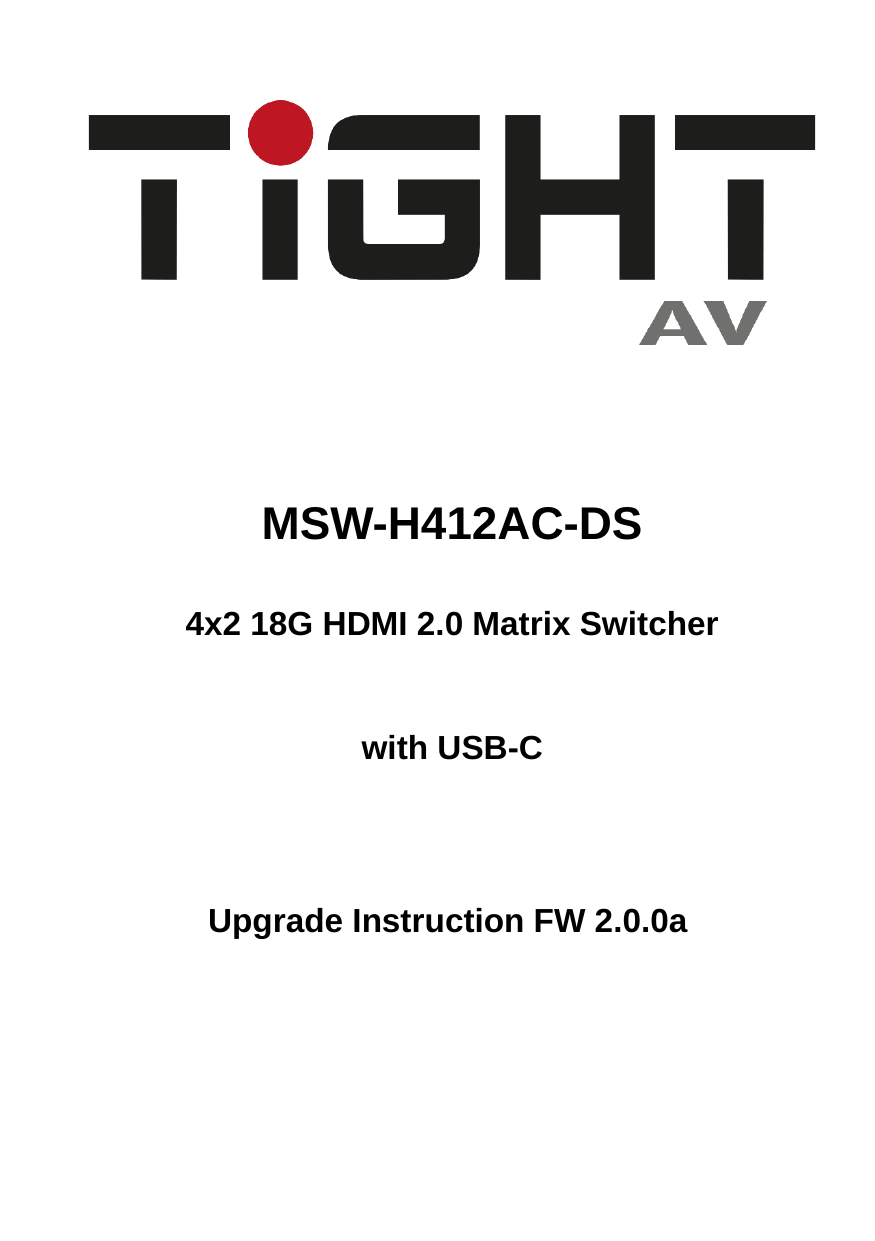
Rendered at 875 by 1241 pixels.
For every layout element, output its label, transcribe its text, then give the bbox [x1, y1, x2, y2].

text MSW-H412AC-DS [89, 490, 815, 555]
text 4x2 18G HDMI 2.0 Matrix Switcher with USB-C [182, 591, 723, 779]
picture [88, 100, 816, 345]
text Upgrade Instruction FW 2.0.0a [89, 888, 807, 953]
